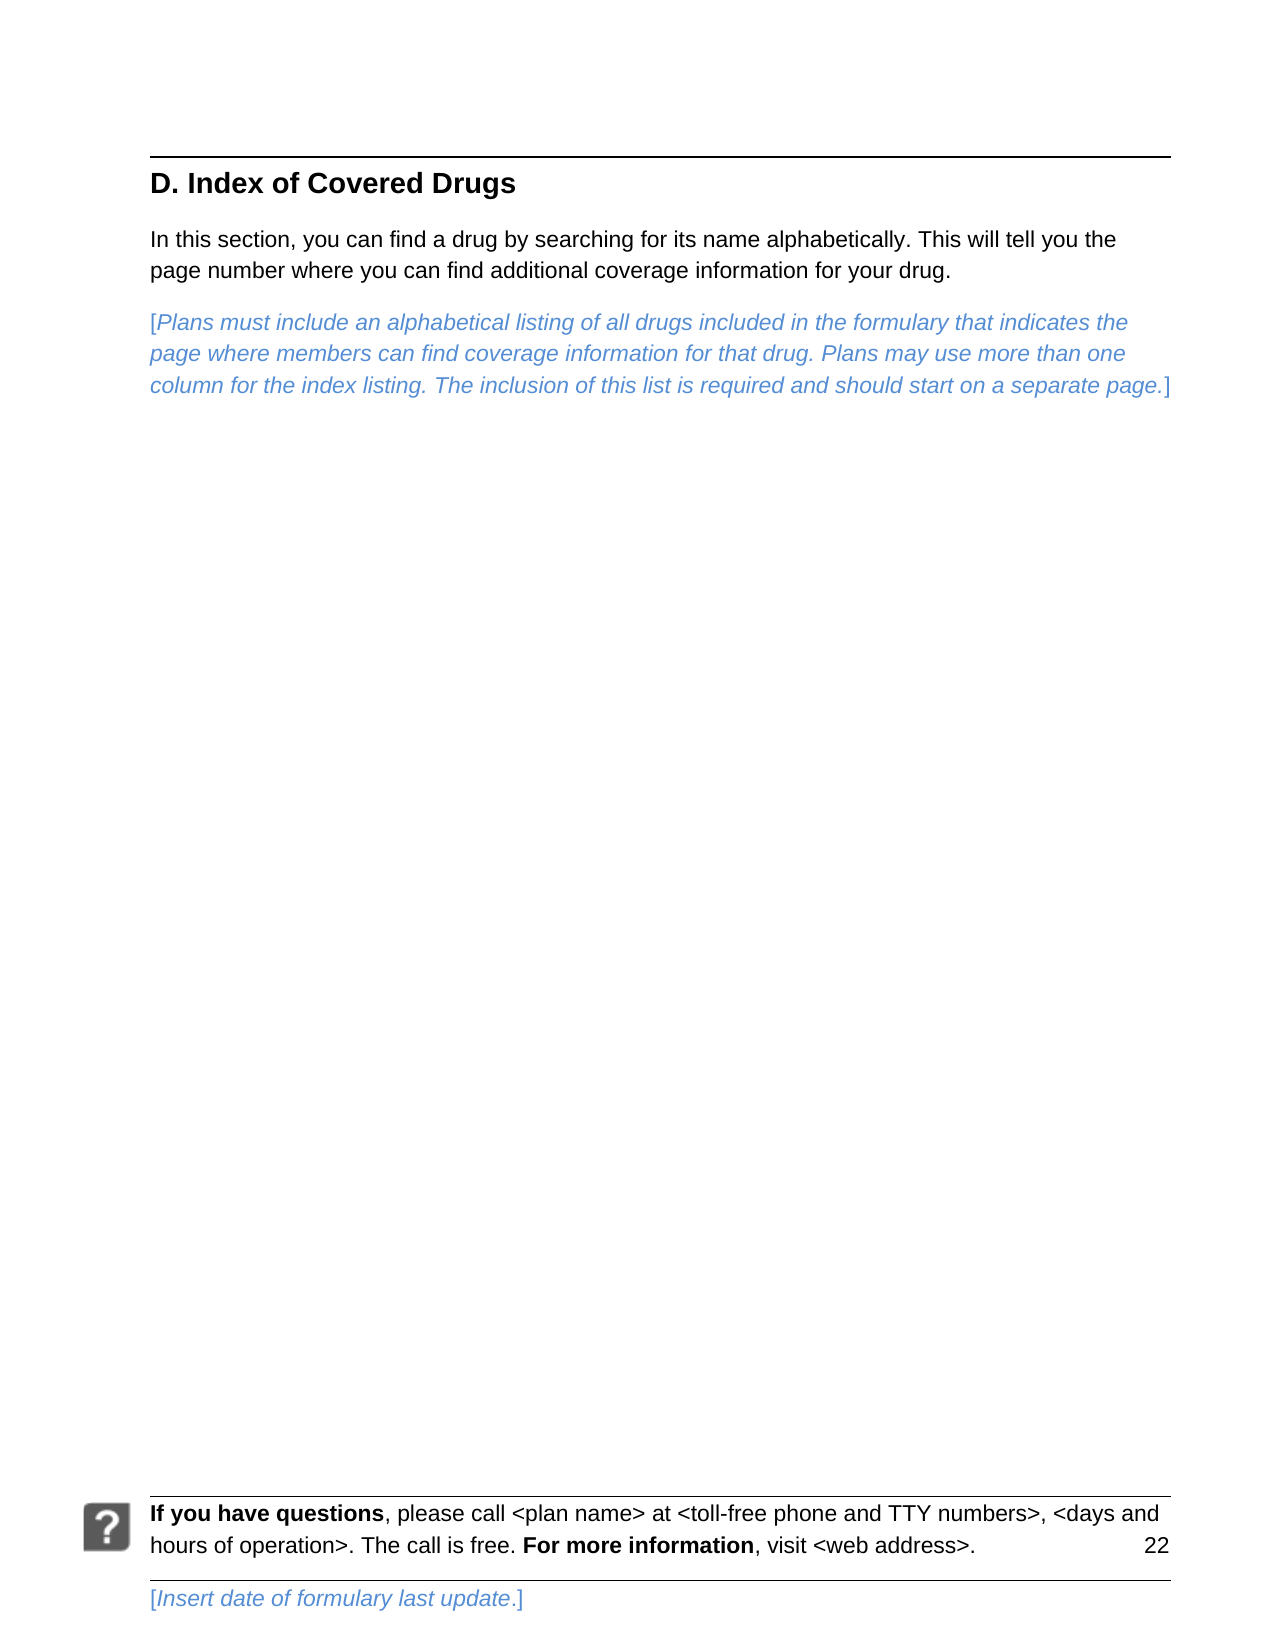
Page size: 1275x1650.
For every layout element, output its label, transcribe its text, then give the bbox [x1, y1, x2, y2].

picture [83, 1502, 132, 1553]
text In this section, you can find a drug by searching for its name alphabetically. This will tell you the page number where you can find additional coverage information for your drug. [150, 222, 1171, 285]
subtitle Index of Covered Drugs [150, 158, 1171, 201]
text [Plans must include an alphabetical listing of all drugs included in the formulary that indicates the page where members can find coverage information for that drug. Plans may use more than one column for the index listing. The inclusion of this list is required and should start on a separate page.] [150, 306, 1171, 399]
